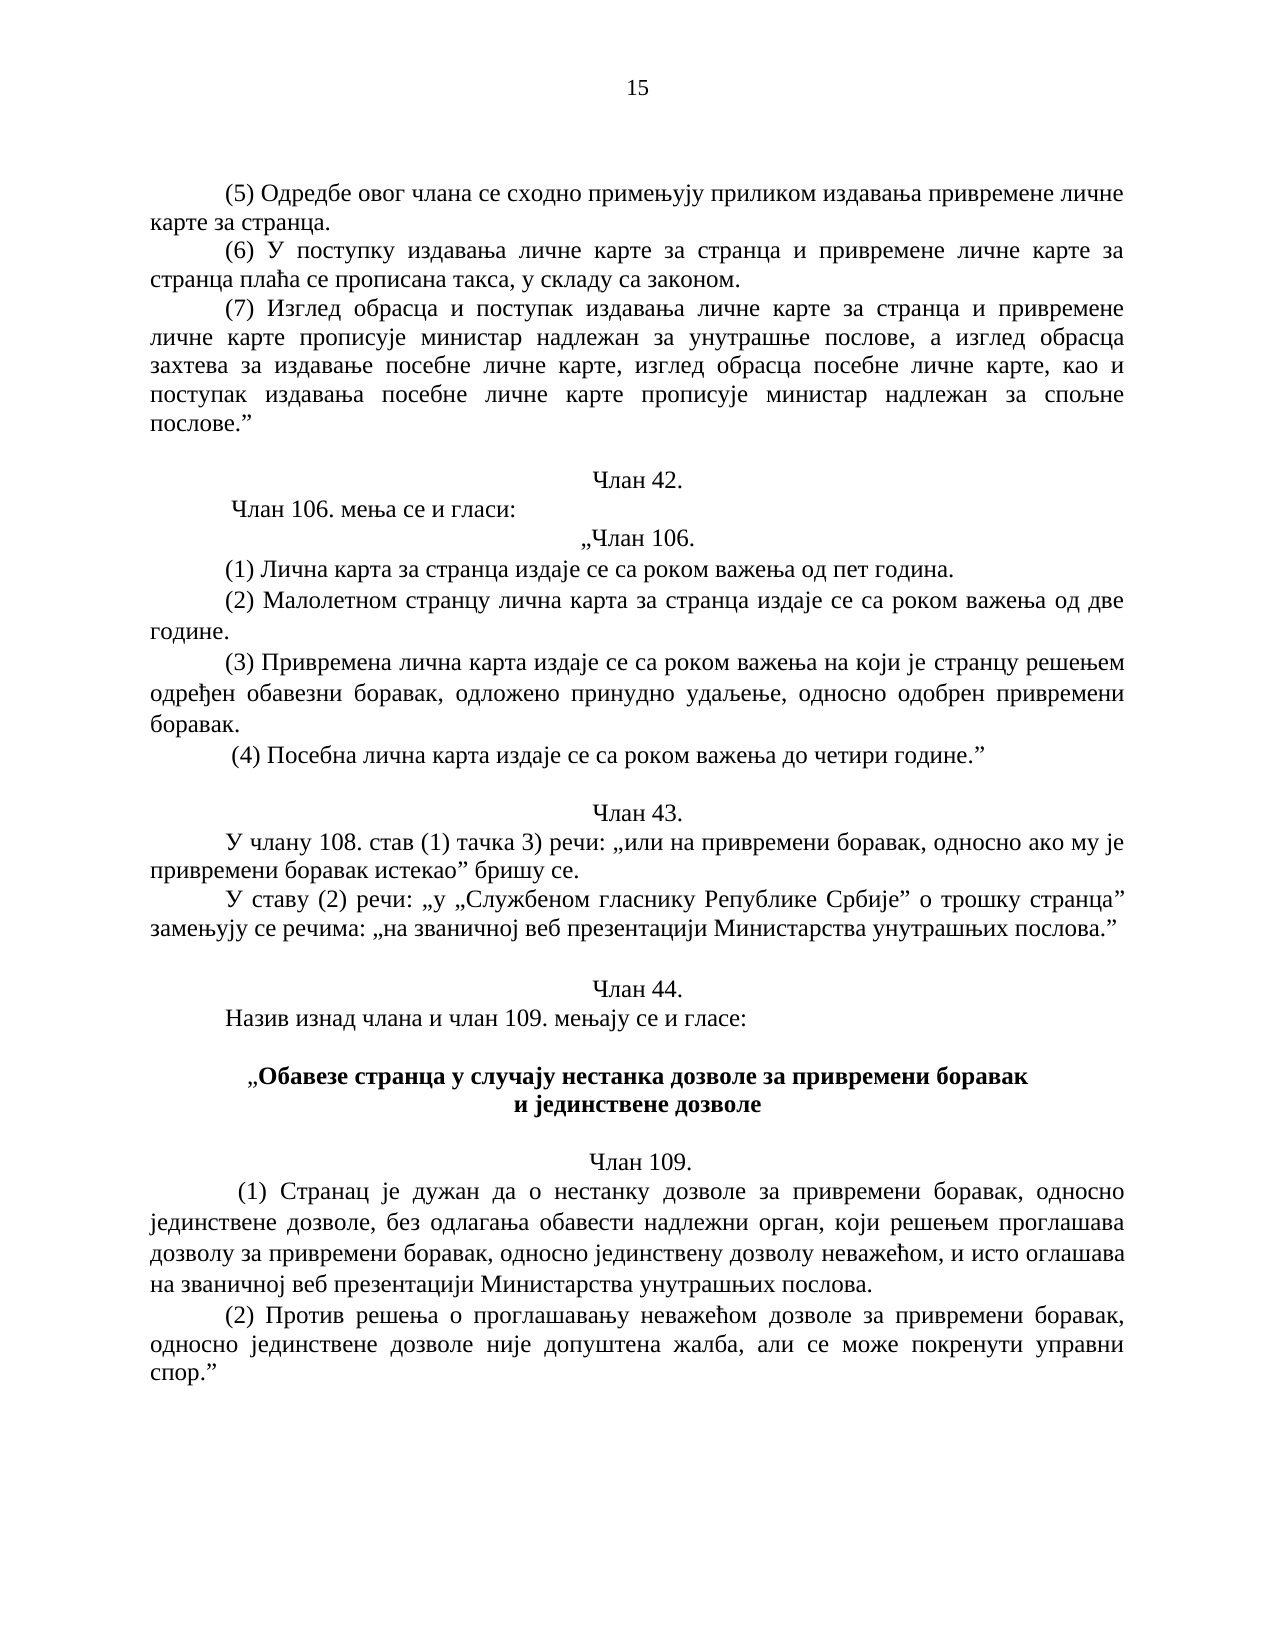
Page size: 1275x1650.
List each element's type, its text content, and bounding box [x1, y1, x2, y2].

text (3) Привремена лична карта издаје се са роком важења на који је странцу решењем одређен обавезни боравак, одложено принудно удаљење, односно одобрен привремени боравак. [150, 647, 1125, 738]
text (4) Посебна лична карта издаје се са роком важења до четири године.” [150, 740, 1125, 769]
text Члан 43. [150, 798, 1125, 827]
text (7) Изглед обрасца и поступак издавања личне карте за странца и привремене личне карте прописује министар надлежан за унутрашње послове, а изглед обрасца захтева за издавање посебне личне карте, изглед обрасца посебне личне карте, као и поступак издавања посебне личне карте прописује министар надлежан за спољне послове.” [150, 293, 1125, 437]
text Члан 44. [150, 974, 1125, 1003]
text (1) Странац је дужан да о нестанку дозволе за привремени боравак, односно јединствене дозволе, без одлагања обавести надлежни орган, који решењем проглашава дозволу за привремени боравак, односно јединствену дозволу неважећом, и исто оглашава на званичној веб презентацији Министарства унутрашњих послова. [150, 1176, 1125, 1298]
text и јединствене дозволе [150, 1089, 1125, 1118]
text У члану 108. став (1) тачка 3) речи: „или на привремени боравак, односно ако му је привремени боравак истекао” бришу се. [150, 827, 1125, 884]
text (6) У поступку издавања личне карте за странца и привремене личне карте за странца плаћа се прописана такса, у складу са законом. [150, 236, 1125, 293]
text Члан 106. мења се и гласи: [150, 494, 1125, 523]
text У ставу (2) речи: „у „Службеном гласнику Републике Србије” о трошку странца” замењују се речима: „на званичној веб презентацији Министарства унутрашњих послова.” [150, 884, 1125, 942]
text (2) Малолетном странцу лична карта за странца издаје се са роком важења од две године. [150, 585, 1125, 645]
text (2) Против решења о проглашавању неважећом дозволе за привремени боравак, односно јединствене дозволе није допуштена жалба, али се може покренути управни спор.” [150, 1300, 1125, 1386]
text „Члан 106. [150, 523, 1125, 552]
text Члан 42. [150, 466, 1125, 494]
text Назив изнад члана и члан 109. мењају се и гласе: [150, 1003, 1125, 1032]
text Члан 109. [150, 1147, 1125, 1176]
text (5) Одредбе овог члана се сходно примењују приликом издавања привремене личне карте за странца. [150, 178, 1125, 236]
text „Обавезе странца у случају нестанка дозволе за привремени боравак [150, 1061, 1125, 1089]
text (1) Лична карта за странца издаје се са роком важења од пет година. [150, 554, 1125, 583]
